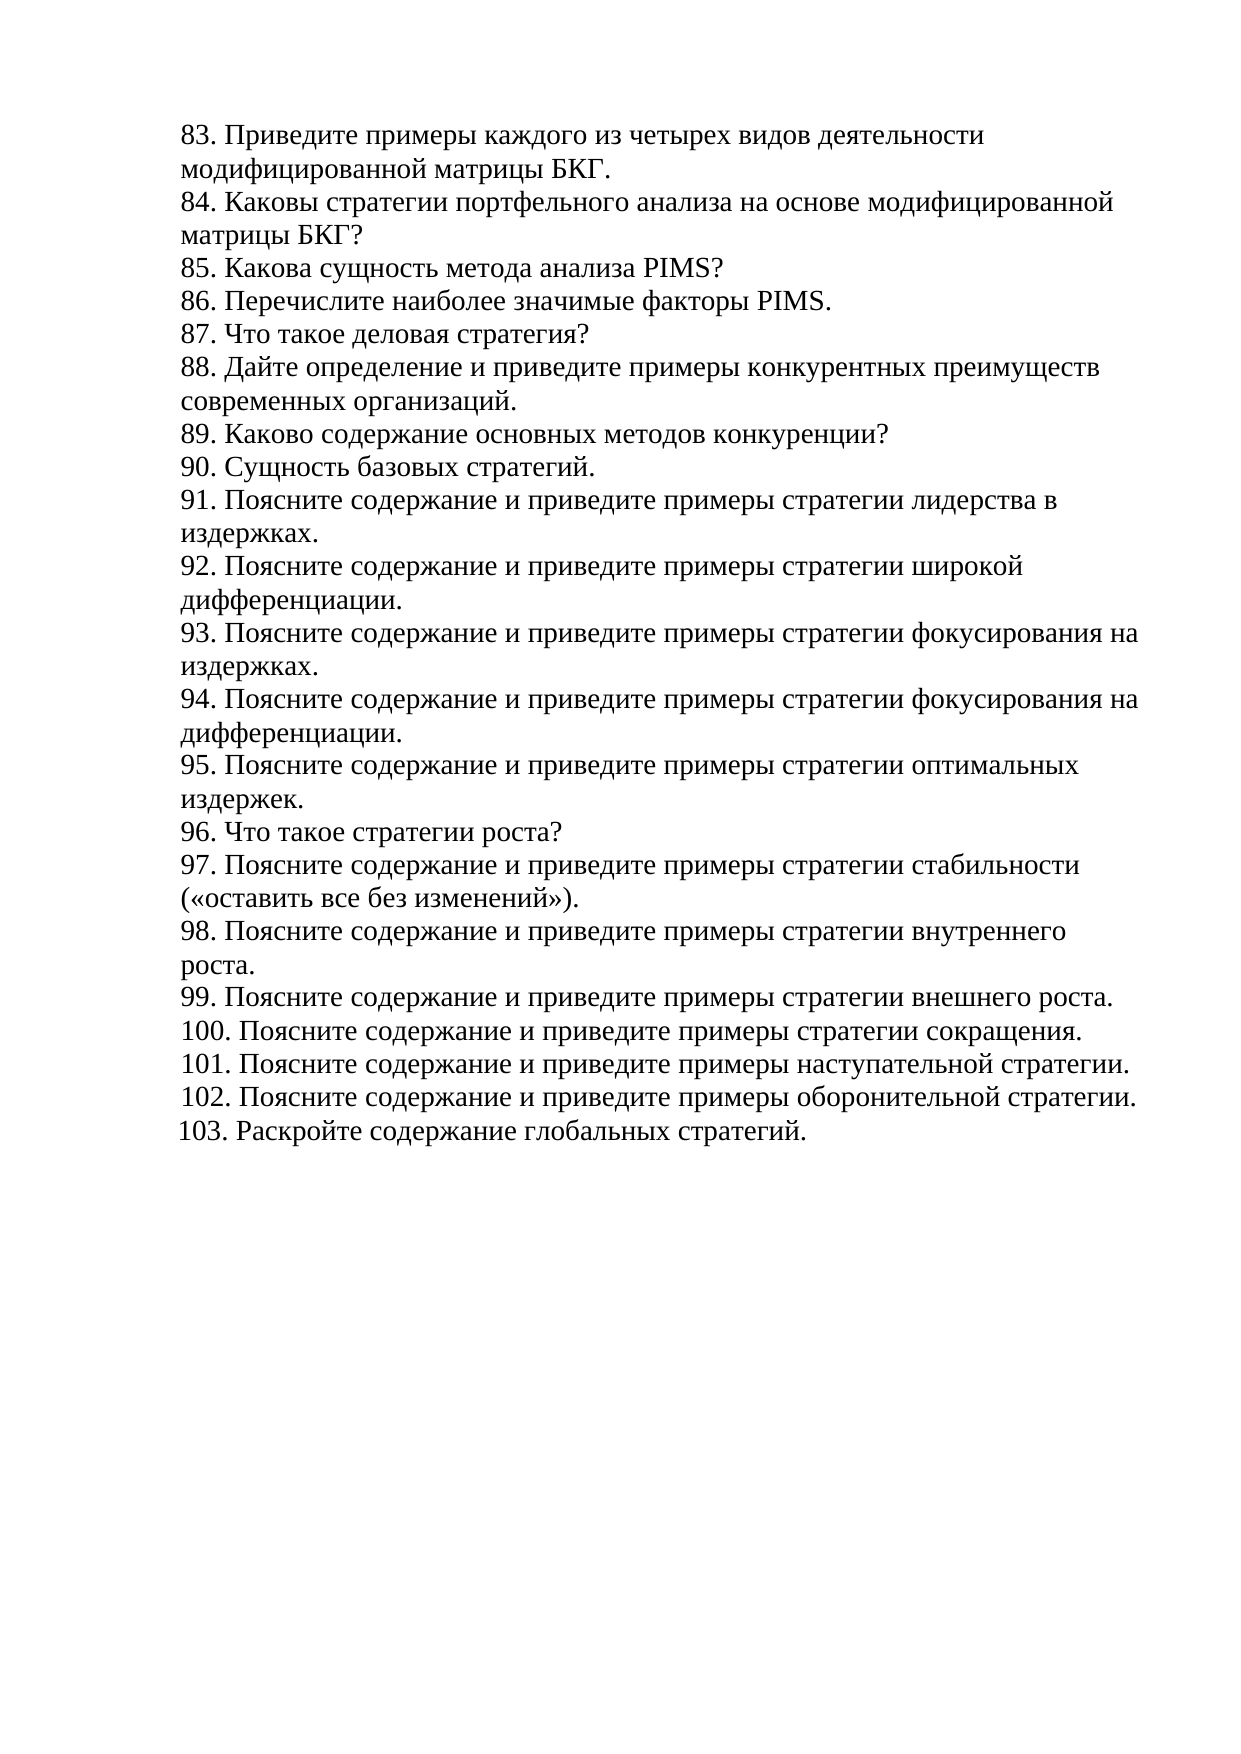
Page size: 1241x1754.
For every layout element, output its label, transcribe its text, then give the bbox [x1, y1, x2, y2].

text 101. Поясните содержание и приведите примеры наступательной стратегии. [180, 1047, 1148, 1080]
text 88. Дайте определение и приведите примеры конкурентных преимуществ современных организаций. [180, 350, 1148, 417]
text 89. Каково содержание основных методов конкуренции? [180, 417, 1148, 450]
text 83. Приведите примеры каждого из четырех видов деятельности модифицированной матрицы БКГ. [180, 118, 1148, 184]
text 99. Поясните содержание и приведите примеры стратегии внешнего роста. [180, 980, 1148, 1013]
text 97. Поясните содержание и приведите примеры стратегии стабильности («оставить все без изменений»). [180, 848, 1148, 914]
text 100. Поясните содержание и приведите примеры стратегии сокращения. [180, 1013, 1148, 1047]
text 98. Поясните содержание и приведите примеры стратегии внутреннего роста. [180, 914, 1148, 980]
text 103. Раскройте содержание глобальных стратегий. [177, 1113, 1152, 1146]
text 91. Поясните содержание и приведите примеры стратегии лидерства в издержках. [180, 483, 1148, 549]
text 96. Что такое стратегии роста? [180, 814, 1148, 848]
text 92. Поясните содержание и приведите примеры стратегии широкой дифференциации. [180, 549, 1148, 616]
text 90. Сущность базовых стратегий. [180, 450, 1148, 483]
text 86. Перечислите наиболее значимые факторы PIMS. [180, 284, 1148, 317]
text 102. Поясните содержание и приведите примеры оборонительной стратегии. [180, 1080, 1148, 1113]
text 94. Поясните содержание и приведите примеры стратегии фокусирования на дифференциации. [180, 682, 1148, 748]
text 93. Поясните содержание и приведите примеры стратегии фокусирования на издержках. [180, 616, 1148, 682]
text 84. Каковы стратегии портфельного анализа на основе модифицированной матрицы БКГ? [180, 184, 1148, 251]
text 85. Какова сущность метода анализа PIMS? [180, 251, 1148, 284]
text 95. Поясните содержание и приведите примеры стратегии оптимальных издержек. [180, 748, 1148, 814]
text 87. Что такое деловая стратегия? [180, 317, 1148, 350]
